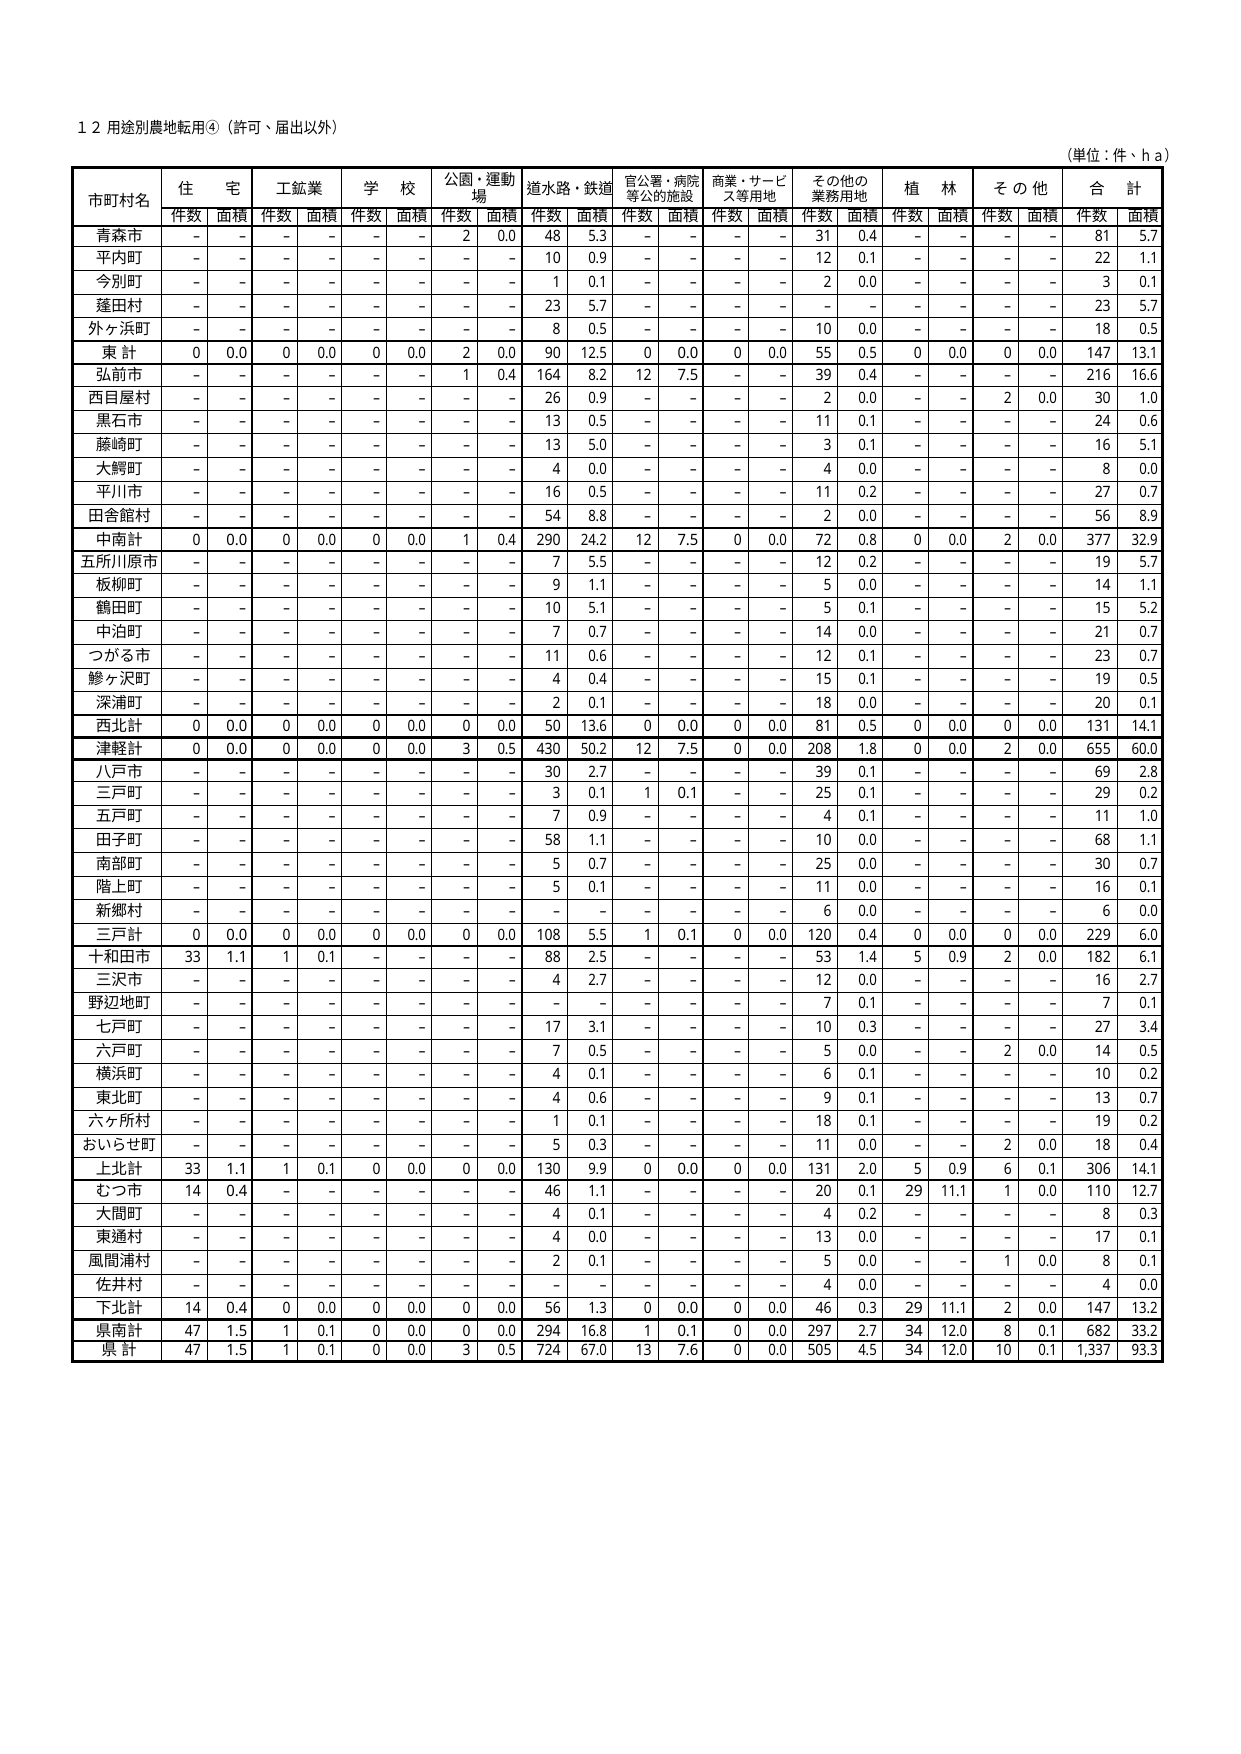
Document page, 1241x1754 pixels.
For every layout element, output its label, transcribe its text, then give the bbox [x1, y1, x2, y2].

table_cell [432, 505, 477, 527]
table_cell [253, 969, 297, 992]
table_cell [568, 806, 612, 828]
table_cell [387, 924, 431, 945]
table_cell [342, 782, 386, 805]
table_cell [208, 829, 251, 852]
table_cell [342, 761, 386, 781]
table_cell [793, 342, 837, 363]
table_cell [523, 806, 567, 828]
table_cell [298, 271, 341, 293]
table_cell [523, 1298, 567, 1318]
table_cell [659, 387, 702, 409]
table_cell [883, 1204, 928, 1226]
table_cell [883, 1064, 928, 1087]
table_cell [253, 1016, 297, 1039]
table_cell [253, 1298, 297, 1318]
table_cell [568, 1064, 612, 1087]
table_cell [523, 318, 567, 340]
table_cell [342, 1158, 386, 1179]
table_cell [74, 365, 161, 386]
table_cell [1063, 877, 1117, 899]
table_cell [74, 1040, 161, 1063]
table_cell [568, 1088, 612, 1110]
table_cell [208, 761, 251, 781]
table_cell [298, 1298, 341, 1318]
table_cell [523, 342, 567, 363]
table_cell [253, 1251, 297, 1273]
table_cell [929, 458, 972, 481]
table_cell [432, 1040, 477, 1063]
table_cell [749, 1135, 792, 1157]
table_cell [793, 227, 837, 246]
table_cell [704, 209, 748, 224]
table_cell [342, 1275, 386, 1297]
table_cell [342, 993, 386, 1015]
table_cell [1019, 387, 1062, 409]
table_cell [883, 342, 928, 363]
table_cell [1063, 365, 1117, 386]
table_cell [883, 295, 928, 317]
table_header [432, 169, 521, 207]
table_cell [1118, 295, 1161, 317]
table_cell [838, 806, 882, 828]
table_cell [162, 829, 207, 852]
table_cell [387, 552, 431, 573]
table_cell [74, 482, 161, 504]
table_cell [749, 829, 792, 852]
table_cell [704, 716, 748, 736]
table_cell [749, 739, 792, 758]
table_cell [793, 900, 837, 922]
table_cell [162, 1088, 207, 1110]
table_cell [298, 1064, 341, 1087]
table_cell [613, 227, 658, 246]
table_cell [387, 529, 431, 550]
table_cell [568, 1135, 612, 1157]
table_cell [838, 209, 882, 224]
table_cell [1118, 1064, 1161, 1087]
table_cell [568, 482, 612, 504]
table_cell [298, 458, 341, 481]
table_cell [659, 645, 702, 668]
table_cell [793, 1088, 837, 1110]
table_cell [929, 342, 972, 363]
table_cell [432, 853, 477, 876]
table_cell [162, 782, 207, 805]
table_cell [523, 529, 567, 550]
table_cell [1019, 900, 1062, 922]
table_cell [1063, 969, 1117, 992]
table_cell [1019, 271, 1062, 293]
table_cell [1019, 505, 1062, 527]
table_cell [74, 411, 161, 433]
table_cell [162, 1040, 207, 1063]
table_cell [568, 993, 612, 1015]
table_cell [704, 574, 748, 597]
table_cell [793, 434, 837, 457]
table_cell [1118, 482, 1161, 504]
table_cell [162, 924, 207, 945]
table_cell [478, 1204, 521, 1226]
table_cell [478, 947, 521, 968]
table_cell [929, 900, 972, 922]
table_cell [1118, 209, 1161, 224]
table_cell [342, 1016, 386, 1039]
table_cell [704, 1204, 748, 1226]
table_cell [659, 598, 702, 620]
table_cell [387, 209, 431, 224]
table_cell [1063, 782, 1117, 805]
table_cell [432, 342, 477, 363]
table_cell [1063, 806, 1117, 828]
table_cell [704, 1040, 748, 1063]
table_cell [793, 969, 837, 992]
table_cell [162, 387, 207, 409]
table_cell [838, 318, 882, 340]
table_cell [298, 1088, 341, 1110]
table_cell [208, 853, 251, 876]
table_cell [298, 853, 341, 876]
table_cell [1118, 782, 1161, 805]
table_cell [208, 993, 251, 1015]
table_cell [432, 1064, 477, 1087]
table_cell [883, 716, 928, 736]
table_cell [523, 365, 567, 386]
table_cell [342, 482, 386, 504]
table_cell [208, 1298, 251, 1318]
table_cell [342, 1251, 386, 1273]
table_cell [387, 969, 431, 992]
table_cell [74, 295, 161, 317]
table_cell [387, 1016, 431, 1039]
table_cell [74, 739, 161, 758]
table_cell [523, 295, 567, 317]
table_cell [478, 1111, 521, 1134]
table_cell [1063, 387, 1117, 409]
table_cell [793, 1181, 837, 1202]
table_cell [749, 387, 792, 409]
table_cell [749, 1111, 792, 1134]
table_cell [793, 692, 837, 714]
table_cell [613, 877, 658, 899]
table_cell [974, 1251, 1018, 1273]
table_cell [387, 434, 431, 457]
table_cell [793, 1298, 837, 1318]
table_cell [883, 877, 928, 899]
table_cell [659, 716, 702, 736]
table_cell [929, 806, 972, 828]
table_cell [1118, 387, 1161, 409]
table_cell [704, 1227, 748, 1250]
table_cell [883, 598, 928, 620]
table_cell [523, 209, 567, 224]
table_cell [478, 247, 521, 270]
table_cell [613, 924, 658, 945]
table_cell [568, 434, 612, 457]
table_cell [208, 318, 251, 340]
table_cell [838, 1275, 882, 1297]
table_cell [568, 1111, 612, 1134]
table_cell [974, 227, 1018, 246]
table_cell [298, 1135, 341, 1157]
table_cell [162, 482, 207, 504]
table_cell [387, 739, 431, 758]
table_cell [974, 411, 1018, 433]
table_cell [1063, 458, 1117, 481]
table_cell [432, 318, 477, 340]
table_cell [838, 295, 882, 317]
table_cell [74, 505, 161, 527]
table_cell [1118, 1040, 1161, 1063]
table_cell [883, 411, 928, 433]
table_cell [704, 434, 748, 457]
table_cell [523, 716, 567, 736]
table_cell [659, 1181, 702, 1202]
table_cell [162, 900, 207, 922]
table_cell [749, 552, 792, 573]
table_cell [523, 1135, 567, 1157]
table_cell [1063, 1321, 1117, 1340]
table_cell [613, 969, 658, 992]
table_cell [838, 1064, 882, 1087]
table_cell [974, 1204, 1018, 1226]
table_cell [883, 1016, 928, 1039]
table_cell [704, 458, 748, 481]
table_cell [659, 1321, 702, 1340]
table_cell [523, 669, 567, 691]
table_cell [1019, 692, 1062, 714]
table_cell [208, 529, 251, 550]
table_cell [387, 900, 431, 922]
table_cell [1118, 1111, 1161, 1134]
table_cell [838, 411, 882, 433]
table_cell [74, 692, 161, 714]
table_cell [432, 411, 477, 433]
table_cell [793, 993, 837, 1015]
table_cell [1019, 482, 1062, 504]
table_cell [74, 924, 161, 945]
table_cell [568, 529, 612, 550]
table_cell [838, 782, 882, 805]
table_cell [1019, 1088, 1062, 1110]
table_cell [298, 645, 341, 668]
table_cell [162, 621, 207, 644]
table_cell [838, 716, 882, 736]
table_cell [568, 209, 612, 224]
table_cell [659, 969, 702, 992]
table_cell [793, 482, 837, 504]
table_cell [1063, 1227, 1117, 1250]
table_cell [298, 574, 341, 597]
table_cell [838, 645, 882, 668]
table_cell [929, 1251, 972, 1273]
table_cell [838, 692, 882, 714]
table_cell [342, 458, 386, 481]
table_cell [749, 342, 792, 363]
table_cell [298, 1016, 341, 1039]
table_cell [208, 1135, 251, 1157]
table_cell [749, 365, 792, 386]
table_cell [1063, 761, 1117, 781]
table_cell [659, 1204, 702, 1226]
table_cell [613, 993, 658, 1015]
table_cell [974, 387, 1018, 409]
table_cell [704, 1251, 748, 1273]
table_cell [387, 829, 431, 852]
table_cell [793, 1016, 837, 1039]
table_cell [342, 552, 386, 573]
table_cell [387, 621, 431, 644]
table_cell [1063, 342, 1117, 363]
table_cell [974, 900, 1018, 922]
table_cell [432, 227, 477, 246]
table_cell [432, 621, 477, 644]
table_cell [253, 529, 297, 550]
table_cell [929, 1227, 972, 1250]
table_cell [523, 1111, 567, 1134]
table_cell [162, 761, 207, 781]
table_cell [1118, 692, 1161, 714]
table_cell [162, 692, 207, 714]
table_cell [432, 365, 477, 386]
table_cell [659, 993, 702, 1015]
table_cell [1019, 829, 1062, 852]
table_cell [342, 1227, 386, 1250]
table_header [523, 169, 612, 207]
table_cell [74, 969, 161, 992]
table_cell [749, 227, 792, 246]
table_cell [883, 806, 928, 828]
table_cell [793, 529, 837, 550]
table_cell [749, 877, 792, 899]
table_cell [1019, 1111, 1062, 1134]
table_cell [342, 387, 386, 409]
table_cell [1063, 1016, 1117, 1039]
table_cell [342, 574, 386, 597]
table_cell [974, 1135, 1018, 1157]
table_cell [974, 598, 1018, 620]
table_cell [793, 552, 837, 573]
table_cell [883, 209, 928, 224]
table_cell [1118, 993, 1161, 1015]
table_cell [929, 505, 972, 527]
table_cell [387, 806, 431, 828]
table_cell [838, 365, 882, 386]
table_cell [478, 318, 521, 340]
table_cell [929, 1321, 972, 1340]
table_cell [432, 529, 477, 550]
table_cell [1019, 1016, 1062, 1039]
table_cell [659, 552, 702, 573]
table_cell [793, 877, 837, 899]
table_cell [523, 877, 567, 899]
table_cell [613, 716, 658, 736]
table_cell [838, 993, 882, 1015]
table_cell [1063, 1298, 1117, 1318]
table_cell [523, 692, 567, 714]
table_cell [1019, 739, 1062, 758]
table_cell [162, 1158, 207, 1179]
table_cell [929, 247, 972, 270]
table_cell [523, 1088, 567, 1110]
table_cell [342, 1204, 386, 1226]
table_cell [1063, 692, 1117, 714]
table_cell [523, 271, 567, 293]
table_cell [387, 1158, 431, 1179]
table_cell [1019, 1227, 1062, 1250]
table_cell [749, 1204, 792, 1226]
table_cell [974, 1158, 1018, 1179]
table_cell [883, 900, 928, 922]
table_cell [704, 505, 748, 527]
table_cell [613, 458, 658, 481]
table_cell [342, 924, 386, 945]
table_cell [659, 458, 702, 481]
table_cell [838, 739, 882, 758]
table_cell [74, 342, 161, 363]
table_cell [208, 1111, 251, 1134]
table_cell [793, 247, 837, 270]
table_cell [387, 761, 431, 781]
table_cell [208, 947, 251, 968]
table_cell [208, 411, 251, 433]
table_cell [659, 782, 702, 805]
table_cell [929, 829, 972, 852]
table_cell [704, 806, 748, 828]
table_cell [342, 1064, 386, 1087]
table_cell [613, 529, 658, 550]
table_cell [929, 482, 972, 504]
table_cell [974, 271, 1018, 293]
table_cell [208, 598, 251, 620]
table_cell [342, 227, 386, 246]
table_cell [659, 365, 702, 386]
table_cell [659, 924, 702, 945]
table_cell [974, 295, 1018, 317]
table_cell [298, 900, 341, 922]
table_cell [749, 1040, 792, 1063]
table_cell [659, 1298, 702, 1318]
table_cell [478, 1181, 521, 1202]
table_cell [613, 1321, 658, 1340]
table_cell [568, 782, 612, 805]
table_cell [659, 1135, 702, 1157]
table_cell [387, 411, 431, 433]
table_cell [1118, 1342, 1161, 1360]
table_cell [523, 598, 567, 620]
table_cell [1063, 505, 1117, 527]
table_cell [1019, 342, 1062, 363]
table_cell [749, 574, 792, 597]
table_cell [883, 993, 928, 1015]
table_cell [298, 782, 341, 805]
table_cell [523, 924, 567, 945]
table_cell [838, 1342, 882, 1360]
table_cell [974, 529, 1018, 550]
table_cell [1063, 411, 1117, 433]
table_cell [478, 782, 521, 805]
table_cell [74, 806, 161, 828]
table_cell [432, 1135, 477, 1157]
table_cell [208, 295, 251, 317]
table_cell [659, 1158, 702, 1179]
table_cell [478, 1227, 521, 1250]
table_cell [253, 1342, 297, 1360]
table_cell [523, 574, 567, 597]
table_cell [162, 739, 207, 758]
text （単位：件、ｈａ） [1059, 145, 1205, 166]
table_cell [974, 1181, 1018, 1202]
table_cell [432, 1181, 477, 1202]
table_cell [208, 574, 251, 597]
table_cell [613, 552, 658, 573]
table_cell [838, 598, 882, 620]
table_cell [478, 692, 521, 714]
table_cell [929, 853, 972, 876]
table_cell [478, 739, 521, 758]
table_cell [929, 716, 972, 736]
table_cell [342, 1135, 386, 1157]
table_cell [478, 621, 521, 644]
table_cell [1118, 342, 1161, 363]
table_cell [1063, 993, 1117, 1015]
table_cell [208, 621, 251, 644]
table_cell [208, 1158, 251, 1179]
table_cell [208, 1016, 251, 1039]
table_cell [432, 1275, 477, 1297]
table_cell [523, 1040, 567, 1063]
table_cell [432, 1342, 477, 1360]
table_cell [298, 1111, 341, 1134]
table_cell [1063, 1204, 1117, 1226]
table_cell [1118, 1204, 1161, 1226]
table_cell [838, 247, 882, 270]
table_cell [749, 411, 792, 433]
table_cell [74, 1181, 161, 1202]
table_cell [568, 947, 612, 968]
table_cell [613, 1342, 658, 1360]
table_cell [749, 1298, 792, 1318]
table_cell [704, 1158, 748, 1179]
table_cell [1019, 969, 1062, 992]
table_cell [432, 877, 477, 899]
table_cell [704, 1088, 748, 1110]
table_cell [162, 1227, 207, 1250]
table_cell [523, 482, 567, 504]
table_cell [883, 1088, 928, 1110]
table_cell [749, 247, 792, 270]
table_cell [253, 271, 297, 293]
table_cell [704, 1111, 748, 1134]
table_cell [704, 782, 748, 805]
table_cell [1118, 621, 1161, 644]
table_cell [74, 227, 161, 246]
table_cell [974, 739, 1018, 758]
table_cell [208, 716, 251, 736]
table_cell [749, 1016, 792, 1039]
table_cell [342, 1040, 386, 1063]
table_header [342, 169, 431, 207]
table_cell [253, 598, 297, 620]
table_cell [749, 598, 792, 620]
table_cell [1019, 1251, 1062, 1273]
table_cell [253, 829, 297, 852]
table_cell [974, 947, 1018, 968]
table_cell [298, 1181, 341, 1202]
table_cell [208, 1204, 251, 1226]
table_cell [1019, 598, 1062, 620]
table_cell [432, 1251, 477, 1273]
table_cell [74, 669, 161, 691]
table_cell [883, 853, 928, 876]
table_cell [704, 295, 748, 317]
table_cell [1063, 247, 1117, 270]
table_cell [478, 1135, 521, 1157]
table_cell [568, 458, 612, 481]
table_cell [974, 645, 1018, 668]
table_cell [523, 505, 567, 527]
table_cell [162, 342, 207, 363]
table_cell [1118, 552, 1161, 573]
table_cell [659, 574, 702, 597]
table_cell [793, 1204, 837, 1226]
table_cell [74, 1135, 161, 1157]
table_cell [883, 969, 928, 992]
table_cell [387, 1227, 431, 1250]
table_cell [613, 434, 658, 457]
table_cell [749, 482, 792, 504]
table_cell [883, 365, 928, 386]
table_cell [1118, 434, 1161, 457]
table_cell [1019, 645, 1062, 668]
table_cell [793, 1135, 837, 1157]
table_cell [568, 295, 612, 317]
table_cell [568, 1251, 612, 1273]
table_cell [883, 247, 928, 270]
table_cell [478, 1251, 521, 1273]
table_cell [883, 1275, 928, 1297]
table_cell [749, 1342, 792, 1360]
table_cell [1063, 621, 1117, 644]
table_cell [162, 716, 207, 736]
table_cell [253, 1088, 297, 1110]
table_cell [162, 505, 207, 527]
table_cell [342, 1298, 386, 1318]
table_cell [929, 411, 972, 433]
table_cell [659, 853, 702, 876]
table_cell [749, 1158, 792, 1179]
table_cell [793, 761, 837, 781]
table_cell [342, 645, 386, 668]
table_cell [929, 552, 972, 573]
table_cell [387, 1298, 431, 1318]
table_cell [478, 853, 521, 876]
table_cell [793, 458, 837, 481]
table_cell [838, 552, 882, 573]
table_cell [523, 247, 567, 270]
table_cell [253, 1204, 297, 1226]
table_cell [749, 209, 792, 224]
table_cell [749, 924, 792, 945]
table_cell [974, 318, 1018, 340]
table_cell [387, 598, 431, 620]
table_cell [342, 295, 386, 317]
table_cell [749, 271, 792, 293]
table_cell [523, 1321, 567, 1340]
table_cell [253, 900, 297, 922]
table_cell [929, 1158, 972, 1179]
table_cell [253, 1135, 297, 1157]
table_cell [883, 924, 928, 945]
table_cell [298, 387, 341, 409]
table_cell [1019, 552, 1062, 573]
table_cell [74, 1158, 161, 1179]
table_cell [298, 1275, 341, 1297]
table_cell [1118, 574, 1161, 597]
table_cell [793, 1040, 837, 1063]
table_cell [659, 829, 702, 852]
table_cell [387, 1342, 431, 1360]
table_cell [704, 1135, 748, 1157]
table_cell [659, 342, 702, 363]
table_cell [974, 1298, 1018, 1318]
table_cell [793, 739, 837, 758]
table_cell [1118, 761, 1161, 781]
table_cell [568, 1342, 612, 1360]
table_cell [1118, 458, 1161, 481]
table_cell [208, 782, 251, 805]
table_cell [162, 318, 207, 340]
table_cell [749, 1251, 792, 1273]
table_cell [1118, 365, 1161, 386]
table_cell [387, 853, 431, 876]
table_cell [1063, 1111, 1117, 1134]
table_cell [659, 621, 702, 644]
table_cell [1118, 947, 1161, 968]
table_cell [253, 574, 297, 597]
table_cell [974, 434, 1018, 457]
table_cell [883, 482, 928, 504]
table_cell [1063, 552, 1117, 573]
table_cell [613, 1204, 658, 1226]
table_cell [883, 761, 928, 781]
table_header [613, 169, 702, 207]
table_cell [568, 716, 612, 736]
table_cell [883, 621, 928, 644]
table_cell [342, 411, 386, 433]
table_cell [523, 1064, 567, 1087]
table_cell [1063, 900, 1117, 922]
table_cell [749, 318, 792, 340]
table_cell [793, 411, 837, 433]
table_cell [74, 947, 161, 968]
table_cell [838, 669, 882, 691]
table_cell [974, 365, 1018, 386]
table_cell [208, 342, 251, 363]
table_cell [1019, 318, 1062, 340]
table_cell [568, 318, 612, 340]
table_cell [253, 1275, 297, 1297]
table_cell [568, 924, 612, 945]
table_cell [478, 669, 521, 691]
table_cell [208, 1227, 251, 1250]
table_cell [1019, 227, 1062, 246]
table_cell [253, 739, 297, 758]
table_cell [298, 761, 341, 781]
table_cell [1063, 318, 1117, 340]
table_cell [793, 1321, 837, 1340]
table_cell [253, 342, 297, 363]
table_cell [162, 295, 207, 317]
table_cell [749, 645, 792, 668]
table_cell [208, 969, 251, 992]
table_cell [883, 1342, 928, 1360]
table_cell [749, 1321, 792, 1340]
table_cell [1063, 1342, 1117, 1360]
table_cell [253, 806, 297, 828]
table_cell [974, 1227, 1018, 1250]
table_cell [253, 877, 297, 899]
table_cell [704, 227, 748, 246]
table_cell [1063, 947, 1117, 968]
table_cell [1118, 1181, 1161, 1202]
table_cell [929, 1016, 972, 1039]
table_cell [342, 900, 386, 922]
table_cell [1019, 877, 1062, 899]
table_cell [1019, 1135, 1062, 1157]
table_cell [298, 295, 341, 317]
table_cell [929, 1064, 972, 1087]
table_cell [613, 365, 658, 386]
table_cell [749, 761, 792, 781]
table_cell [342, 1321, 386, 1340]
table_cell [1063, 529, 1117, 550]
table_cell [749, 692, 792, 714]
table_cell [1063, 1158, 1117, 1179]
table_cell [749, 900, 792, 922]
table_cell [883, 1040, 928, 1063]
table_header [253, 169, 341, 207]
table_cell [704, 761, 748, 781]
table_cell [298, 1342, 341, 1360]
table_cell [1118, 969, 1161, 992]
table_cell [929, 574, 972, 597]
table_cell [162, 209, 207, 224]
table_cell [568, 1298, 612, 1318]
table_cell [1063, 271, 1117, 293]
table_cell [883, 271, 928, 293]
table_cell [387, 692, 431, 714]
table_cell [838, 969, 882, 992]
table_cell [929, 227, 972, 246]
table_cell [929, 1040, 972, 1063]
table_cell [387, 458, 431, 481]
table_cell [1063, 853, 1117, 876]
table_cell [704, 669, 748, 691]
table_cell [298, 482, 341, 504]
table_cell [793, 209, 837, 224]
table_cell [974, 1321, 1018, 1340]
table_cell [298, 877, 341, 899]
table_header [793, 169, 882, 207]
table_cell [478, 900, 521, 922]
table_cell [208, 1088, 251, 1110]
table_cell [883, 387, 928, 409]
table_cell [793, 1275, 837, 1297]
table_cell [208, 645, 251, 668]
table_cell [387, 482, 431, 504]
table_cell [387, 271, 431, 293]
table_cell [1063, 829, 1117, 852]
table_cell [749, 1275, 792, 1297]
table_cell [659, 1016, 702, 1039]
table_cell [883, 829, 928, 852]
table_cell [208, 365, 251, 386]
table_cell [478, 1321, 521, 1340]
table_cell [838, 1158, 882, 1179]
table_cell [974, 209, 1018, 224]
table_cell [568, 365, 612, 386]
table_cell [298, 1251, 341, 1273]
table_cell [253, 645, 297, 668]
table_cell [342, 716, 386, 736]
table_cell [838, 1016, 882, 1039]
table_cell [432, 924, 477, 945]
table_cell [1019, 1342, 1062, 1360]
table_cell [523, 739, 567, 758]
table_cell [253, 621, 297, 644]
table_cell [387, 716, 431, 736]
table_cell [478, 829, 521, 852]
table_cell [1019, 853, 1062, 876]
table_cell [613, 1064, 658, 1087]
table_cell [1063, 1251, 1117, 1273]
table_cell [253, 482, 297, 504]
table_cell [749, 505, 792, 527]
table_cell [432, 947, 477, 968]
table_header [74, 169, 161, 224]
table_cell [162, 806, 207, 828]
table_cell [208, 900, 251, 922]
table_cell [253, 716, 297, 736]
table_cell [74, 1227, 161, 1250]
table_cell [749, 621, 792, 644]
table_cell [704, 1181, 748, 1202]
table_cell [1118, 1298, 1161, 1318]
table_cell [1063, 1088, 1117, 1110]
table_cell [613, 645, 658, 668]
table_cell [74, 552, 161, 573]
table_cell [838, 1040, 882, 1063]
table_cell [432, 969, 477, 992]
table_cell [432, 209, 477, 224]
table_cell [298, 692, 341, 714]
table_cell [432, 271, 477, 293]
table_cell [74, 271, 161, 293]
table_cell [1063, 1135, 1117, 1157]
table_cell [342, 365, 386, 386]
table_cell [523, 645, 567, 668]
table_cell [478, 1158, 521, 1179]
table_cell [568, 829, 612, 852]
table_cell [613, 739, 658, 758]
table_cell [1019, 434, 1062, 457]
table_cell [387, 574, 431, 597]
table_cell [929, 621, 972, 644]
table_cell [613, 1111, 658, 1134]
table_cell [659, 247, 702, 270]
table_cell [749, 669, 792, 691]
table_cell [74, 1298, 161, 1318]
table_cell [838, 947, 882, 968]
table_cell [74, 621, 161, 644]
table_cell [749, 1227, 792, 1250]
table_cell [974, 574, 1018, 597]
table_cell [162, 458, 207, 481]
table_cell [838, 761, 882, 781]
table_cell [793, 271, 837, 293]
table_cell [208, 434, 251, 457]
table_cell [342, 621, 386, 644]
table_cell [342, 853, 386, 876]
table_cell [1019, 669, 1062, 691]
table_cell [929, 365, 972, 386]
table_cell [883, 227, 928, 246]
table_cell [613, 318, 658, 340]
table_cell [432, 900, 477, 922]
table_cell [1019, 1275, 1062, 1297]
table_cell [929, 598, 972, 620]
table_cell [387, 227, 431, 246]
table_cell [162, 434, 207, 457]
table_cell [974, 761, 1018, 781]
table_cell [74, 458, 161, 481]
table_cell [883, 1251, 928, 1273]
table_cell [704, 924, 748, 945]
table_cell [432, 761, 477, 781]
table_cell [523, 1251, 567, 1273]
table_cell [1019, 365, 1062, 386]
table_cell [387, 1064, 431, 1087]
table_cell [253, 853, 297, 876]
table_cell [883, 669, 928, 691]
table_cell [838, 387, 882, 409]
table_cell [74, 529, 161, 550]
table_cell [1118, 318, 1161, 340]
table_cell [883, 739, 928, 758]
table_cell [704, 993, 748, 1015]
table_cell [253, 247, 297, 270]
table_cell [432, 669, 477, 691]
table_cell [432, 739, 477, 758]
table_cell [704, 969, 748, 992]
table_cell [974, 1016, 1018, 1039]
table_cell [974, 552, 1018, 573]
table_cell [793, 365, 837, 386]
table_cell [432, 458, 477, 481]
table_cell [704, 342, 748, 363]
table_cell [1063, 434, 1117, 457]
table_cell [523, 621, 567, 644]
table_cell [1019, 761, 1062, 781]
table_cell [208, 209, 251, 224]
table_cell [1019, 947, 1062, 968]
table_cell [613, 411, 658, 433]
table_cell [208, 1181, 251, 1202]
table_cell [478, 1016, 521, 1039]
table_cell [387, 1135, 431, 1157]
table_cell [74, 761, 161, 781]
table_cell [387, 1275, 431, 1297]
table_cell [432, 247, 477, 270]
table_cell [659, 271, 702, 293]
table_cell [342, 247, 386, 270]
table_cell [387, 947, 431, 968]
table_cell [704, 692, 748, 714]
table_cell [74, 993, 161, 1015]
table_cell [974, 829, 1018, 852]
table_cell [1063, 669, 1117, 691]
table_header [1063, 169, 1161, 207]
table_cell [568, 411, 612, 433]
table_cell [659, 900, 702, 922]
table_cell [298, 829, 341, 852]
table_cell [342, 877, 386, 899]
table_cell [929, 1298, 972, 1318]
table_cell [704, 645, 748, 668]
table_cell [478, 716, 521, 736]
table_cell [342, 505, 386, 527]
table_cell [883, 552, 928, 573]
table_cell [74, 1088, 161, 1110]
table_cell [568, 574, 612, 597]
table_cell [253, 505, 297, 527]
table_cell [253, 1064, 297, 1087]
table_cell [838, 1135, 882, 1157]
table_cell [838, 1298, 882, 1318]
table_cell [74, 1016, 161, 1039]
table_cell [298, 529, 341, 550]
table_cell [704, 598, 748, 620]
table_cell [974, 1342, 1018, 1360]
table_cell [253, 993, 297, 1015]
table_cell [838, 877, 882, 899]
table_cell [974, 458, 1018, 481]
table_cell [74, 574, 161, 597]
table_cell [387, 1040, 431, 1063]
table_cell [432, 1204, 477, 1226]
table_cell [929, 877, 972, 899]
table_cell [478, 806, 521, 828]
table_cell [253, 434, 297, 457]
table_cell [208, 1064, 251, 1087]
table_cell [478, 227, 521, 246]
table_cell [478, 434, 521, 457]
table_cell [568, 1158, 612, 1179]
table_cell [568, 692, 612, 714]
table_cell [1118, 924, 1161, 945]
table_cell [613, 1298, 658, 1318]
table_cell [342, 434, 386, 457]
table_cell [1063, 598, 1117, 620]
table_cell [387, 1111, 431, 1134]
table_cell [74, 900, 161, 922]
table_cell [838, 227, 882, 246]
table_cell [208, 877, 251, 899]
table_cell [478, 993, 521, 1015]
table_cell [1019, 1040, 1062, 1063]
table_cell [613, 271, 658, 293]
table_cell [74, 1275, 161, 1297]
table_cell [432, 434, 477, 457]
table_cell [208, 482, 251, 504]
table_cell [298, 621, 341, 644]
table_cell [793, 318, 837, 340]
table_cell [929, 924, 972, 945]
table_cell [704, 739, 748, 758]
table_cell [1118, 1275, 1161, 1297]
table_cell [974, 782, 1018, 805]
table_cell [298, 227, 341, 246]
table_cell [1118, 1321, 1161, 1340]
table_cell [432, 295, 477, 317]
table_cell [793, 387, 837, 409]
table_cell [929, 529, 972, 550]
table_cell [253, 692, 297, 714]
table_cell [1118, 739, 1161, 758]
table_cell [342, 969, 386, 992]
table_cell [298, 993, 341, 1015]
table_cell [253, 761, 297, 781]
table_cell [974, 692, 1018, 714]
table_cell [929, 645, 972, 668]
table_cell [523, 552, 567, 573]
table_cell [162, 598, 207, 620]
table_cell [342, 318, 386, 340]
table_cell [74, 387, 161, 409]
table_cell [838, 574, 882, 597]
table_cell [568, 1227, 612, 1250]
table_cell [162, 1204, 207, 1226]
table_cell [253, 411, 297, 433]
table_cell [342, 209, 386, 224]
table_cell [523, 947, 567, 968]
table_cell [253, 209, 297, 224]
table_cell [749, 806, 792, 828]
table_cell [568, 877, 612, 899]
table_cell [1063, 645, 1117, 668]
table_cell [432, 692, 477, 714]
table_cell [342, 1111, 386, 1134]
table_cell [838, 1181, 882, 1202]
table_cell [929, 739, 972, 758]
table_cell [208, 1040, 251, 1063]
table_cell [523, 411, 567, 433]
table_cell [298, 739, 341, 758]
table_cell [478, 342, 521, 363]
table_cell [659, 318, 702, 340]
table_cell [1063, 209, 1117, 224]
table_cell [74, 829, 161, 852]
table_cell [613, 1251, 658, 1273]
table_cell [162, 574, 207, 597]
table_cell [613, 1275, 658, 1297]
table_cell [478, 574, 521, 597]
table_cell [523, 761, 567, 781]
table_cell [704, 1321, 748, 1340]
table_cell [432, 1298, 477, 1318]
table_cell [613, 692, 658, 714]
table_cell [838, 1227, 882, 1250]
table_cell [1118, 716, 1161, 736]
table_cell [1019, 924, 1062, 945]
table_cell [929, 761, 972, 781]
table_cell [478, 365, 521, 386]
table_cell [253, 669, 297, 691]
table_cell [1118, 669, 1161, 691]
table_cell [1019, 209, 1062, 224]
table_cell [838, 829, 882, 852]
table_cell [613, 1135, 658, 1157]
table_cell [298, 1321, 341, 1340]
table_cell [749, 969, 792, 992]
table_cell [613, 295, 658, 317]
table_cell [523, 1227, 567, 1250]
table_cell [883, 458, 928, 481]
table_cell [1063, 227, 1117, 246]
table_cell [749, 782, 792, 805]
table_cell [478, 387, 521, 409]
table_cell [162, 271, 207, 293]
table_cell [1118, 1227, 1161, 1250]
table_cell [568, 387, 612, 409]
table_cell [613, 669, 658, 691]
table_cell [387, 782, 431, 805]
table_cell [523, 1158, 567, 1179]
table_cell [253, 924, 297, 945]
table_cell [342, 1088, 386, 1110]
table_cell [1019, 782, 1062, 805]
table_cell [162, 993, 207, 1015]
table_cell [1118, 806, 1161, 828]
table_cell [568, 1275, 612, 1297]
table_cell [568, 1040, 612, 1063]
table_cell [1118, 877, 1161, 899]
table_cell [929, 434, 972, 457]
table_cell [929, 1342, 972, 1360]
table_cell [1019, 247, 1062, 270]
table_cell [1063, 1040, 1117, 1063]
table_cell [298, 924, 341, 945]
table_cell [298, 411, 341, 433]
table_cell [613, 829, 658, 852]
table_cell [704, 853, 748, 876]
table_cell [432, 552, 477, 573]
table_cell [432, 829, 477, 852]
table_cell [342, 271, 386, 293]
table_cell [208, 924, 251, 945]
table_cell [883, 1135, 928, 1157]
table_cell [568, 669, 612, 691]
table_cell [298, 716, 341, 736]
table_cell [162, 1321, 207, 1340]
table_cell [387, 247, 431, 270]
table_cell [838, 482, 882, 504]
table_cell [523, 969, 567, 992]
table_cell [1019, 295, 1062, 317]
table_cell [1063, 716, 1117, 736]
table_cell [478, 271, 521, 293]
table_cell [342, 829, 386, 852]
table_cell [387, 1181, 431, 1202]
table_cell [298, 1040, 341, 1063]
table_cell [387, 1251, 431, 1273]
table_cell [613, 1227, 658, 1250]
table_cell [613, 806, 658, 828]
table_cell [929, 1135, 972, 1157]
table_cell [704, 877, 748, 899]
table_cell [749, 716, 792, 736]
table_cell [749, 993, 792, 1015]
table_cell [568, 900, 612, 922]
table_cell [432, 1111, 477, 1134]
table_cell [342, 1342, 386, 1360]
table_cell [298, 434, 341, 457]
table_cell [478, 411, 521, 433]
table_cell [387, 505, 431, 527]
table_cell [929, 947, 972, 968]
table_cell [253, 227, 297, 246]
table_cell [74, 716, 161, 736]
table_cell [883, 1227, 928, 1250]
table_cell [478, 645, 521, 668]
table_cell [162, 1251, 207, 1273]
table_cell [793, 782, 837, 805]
text １２ 用途別農地転用④（許可、届出以外） [75, 117, 358, 138]
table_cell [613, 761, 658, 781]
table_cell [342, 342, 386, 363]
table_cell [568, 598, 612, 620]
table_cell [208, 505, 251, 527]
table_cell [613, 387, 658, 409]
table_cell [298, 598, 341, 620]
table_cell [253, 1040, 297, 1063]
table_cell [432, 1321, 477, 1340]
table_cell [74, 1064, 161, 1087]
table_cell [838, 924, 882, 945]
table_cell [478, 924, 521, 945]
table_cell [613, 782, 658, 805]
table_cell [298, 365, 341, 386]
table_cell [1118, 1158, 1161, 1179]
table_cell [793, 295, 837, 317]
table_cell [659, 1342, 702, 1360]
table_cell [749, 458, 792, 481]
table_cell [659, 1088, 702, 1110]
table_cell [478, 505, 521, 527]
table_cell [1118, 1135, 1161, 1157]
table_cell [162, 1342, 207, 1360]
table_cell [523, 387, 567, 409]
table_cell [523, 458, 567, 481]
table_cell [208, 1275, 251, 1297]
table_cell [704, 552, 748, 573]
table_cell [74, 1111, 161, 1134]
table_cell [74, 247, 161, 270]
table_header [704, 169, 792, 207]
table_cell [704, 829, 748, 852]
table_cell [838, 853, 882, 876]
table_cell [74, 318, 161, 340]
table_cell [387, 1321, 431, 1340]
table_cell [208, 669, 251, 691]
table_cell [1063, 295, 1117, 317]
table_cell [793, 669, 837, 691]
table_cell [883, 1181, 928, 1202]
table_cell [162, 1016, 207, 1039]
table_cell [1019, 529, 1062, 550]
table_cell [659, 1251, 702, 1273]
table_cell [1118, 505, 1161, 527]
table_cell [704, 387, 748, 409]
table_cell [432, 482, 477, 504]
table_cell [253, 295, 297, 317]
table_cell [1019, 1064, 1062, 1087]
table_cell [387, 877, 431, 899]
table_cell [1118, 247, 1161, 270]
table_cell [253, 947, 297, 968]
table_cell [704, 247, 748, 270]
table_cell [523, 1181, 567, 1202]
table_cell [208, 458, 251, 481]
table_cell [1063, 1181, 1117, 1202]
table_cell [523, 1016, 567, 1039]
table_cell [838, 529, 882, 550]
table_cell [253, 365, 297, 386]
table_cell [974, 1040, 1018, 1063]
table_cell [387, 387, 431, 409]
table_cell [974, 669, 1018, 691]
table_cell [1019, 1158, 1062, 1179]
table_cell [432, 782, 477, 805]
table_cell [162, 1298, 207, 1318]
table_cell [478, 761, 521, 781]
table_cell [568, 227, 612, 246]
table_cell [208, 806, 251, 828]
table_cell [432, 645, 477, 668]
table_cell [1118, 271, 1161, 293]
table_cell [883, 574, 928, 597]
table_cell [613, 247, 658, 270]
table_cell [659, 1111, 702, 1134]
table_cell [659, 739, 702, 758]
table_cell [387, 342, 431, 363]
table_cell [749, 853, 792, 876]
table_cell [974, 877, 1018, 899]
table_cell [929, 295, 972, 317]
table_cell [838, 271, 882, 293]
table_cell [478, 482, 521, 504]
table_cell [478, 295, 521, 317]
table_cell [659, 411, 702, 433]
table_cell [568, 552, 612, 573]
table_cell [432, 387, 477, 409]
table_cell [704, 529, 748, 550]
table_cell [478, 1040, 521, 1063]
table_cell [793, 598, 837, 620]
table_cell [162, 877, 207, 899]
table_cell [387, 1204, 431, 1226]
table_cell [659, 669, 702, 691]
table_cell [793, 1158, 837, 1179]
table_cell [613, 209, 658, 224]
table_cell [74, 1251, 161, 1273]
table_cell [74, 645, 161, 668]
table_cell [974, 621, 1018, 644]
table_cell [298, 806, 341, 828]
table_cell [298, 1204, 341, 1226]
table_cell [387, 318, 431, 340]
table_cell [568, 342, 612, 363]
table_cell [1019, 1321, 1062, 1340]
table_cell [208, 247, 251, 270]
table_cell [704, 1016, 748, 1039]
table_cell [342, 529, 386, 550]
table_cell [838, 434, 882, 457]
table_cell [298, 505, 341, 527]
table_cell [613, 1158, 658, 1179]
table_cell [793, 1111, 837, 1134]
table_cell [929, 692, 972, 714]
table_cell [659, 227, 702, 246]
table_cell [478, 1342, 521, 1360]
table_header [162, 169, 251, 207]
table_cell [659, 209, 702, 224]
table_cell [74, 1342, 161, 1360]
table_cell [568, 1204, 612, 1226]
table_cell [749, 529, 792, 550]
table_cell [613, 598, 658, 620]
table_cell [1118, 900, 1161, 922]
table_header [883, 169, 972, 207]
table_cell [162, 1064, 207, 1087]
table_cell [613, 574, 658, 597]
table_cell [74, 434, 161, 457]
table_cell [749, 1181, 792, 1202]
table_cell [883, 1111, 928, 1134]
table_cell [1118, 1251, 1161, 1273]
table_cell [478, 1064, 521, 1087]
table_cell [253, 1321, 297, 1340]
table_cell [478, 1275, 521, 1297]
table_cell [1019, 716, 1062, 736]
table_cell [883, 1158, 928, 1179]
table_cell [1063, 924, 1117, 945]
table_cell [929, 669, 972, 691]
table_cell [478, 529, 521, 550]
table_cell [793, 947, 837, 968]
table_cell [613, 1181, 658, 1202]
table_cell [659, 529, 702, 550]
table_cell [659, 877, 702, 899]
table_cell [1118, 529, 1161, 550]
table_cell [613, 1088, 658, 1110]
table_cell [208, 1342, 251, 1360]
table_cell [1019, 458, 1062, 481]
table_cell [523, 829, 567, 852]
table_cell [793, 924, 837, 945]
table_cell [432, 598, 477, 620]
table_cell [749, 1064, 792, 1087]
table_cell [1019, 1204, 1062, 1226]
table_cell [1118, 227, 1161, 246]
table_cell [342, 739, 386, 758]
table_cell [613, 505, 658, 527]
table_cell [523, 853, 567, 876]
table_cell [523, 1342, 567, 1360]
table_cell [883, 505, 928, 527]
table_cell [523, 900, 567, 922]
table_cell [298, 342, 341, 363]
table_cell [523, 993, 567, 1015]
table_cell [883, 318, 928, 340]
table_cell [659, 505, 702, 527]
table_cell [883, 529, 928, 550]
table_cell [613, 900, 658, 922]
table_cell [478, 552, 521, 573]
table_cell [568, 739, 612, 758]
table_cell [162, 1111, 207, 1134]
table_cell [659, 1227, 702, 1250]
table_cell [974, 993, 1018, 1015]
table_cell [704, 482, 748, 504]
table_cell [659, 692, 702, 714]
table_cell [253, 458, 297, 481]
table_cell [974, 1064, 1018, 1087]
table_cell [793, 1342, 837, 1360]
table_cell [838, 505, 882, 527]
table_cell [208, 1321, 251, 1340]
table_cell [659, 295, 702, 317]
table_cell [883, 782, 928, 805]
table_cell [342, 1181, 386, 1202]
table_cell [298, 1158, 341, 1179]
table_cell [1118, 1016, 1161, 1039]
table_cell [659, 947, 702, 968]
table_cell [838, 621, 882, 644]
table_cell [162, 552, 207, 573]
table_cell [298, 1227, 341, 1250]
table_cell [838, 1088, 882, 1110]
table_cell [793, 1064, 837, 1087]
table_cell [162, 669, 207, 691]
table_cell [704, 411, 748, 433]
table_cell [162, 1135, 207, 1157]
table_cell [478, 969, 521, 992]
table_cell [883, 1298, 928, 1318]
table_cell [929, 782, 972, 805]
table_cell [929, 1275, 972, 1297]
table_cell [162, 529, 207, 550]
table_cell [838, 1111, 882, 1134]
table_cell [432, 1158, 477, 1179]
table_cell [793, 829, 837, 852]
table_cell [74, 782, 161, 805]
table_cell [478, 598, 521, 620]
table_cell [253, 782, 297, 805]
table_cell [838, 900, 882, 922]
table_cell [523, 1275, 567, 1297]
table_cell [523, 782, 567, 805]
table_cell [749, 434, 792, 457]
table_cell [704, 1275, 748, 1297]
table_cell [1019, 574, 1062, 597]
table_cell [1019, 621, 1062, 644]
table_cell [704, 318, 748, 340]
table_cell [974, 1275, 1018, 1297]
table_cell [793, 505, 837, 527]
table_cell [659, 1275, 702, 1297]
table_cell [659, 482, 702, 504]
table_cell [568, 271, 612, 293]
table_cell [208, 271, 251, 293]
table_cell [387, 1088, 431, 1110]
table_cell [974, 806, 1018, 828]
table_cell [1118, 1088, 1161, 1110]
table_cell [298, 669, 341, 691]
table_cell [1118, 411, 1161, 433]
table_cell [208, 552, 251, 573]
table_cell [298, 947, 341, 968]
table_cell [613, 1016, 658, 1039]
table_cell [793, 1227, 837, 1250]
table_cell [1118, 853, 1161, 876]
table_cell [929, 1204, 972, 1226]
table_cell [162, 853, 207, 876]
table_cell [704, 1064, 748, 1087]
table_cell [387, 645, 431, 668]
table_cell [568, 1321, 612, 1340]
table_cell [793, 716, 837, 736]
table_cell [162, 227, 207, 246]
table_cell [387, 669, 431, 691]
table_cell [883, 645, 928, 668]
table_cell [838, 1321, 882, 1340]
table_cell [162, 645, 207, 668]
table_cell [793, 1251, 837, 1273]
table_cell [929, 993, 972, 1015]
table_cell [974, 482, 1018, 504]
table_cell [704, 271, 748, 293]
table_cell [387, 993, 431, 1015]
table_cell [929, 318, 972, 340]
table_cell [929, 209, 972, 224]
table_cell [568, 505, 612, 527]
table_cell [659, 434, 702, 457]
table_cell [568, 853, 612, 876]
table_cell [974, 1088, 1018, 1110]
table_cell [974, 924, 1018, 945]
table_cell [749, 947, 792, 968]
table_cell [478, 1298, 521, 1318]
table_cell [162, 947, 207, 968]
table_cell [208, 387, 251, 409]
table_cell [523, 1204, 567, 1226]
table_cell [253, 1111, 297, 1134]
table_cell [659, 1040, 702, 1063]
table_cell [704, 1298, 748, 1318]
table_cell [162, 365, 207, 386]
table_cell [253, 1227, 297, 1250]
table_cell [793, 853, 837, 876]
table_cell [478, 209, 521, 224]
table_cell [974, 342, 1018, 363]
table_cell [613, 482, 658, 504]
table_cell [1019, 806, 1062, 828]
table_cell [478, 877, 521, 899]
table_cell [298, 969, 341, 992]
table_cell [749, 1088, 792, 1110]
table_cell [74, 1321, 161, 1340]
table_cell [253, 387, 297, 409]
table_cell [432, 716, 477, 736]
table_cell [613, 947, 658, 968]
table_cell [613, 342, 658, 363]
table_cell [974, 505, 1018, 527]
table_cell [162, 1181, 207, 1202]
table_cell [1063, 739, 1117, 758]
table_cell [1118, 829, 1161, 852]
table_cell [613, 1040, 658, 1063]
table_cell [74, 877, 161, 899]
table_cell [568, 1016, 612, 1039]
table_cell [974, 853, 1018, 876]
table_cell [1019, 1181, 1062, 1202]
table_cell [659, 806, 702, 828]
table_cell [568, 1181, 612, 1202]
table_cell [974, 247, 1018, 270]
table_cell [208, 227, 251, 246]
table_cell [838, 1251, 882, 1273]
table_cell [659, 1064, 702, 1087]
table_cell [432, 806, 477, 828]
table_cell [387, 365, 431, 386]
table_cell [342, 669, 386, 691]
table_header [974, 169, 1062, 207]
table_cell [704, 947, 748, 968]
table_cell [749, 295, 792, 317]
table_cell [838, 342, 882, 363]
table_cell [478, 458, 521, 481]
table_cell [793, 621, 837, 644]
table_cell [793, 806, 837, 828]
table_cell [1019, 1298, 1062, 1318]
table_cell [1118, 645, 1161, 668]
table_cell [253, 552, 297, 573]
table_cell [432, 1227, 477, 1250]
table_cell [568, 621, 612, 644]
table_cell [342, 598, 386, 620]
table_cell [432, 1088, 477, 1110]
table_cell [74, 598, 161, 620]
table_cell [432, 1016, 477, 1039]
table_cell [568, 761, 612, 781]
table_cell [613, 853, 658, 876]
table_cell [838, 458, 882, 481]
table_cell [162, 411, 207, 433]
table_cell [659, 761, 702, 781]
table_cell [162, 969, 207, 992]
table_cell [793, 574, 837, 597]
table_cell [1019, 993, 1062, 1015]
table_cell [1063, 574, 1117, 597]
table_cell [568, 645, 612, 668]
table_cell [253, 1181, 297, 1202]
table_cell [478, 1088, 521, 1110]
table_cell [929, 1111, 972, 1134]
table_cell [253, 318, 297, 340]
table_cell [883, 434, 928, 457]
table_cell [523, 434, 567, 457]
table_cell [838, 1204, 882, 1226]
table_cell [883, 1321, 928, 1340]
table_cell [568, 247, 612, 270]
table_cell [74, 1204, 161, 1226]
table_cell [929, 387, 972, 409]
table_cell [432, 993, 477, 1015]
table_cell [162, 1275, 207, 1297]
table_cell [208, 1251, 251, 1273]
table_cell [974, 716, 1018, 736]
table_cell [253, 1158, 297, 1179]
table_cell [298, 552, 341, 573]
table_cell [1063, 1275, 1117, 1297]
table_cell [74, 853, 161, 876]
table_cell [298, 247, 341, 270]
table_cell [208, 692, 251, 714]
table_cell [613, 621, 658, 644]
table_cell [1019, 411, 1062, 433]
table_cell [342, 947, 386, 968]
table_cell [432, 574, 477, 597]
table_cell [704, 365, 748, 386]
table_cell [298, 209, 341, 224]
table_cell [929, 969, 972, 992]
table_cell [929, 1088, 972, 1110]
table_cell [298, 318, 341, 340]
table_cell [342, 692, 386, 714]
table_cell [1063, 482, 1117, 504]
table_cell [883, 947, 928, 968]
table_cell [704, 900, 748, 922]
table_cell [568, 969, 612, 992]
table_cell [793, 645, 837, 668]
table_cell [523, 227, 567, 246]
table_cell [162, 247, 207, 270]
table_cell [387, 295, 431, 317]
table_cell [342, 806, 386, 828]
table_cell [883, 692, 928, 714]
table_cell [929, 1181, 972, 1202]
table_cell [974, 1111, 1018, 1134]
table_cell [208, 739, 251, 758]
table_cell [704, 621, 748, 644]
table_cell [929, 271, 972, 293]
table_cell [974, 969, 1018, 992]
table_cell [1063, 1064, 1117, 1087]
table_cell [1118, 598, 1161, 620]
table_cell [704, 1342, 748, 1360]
